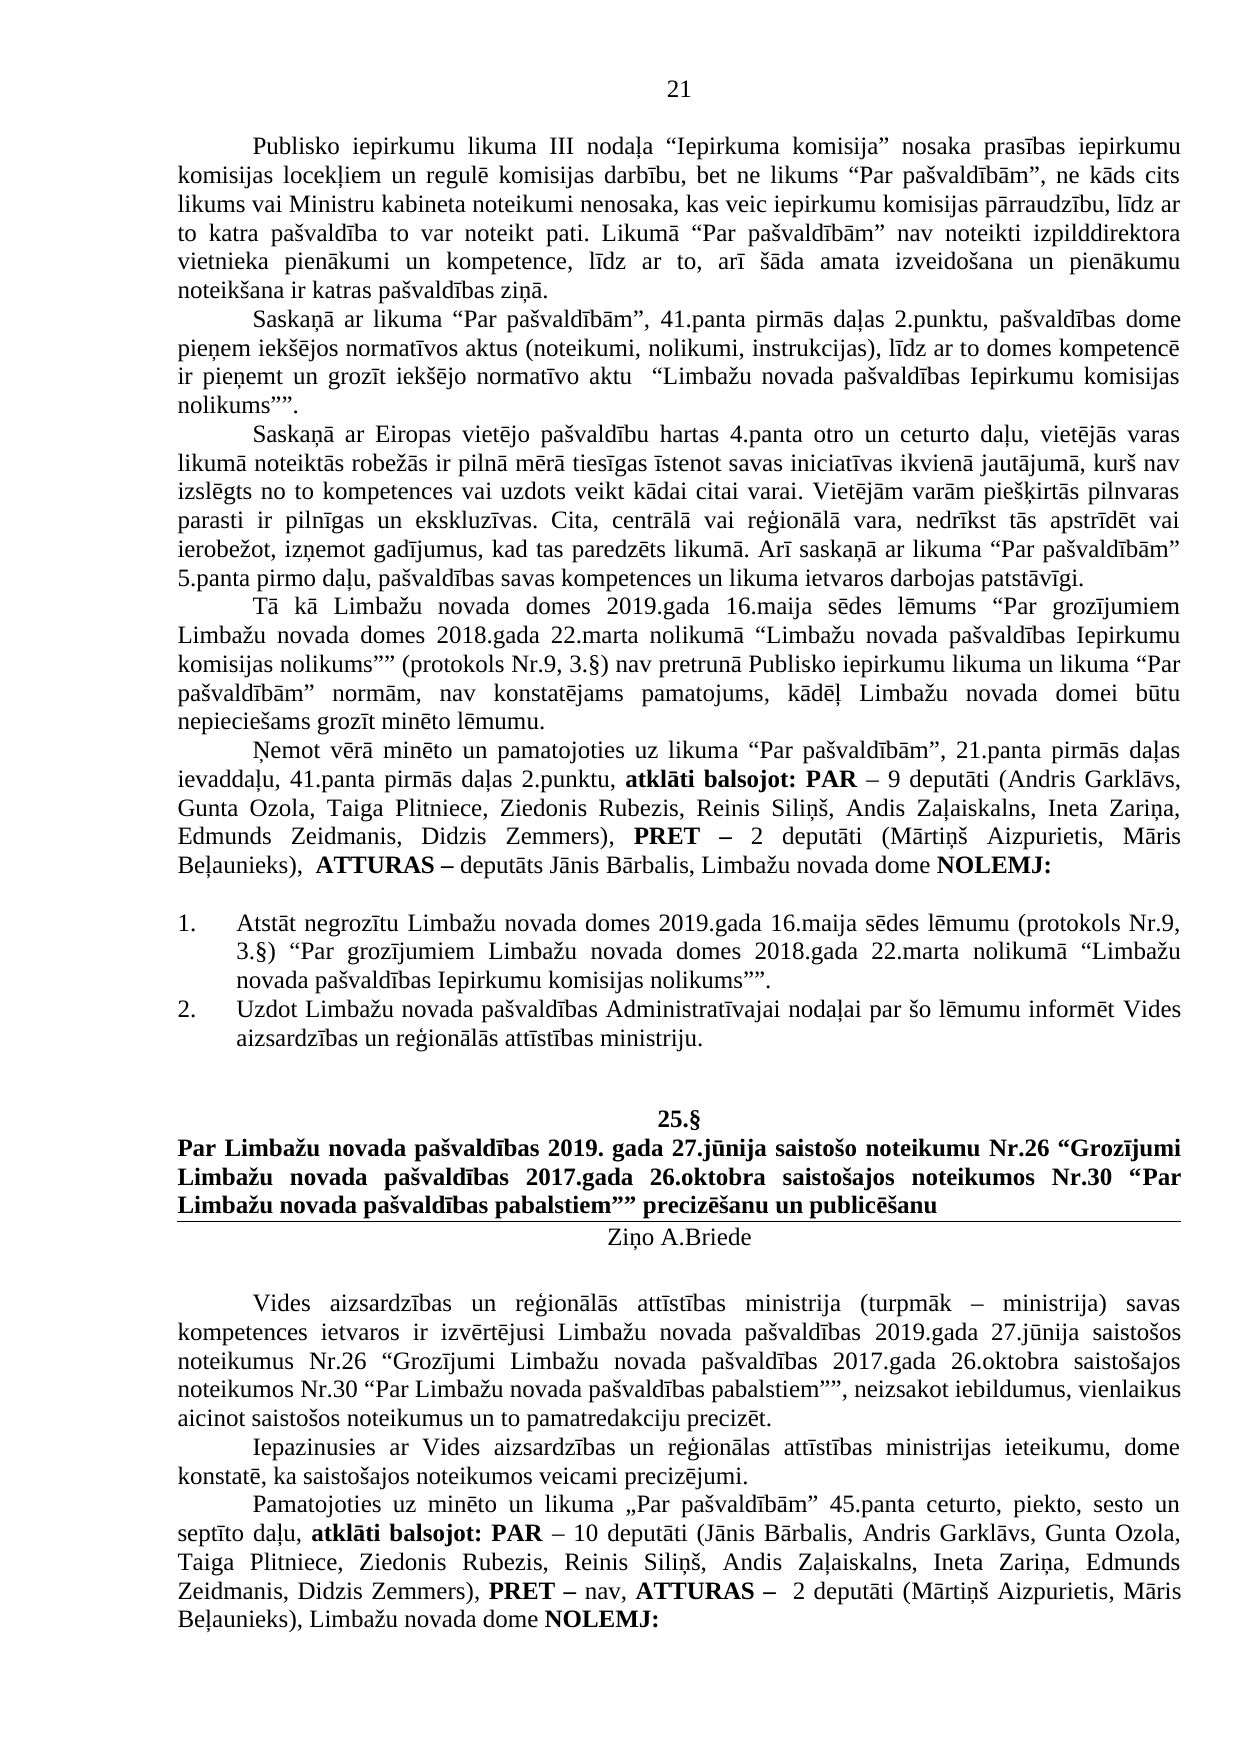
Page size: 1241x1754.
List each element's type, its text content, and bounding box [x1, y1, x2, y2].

text Par Limbažu novada pašvaldības 2019. gada 27.jūnija saistošo noteikumu Nr.26 “Grozījumi Limbažu novada pašvaldības 2017.gada 26.oktobra saistošajos noteikumos Nr.30 “Par Limbažu novada pašvaldības pabalstiem”” precizēšanu un publicēšanu [177, 1133, 1181, 1221]
text Saskaņā ar likuma “Par pašvaldībām”, 41.panta pirmās daļas 2.punktu, pašvaldības dome pieņem iekšējos normatīvos aktus (noteikumi, nolikumi, instrukcijas), līdz ar to domes kompetencē ir pieņemt un grozīt iekšējo normatīvo aktu “Limbažu novada pašvaldības Iepirkumu komisijas nolikums””. [177, 304, 1181, 419]
list Uzdot Limbažu novada pašvaldības Administratīvajai nodaļai par šo lēmumu informēt Vides aizsardzības un reģionālās attīstības ministriju. [177, 994, 1181, 1051]
text Publisko iepirkumu likuma III nodaļa “Iepirkuma komisija” nosaka prasības iepirkumu komisijas locekļiem un regulē komisijas darbību, bet ne likums “Par pašvaldībām”, ne kāds cits likums vai Ministru kabineta noteikumi nenosaka, kas veic iepirkumu komisijas pārraudzību, līdz ar to katra pašvaldība to var noteikt pati. Likumā “Par pašvaldībām” nav noteikti izpilddirektora vietnieka pienākumi un kompetence, līdz ar to, arī šāda amata izveidošana un pienākumu noteikšana ir katras pašvaldības ziņā. [177, 131, 1181, 304]
text Pamatojoties uz minēto un likuma „Par pašvaldībām” 45.panta ceturto, piekto, sesto un septīto daļu, atklāti balsojot: PAR – 10 deputāti (Jānis Bārbalis, Andris Garklāvs, Gunta Ozola, Taiga Plitniece, Ziedonis Rubezis, Reinis Siliņš, Andis Zaļaiskalns, Ineta Zariņa, Edmunds Zeidmanis, Didzis Zemmers), PRET – nav, ATTURAS – 2 deputāti (Mārtiņš Aizpurietis, Māris Beļaunieks), Limbažu novada dome NOLEMJ: [177, 1489, 1181, 1633]
list Atstāt negrozītu Limbažu novada domes 2019.gada 16.maija sēdes lēmumu (protokols Nr.9, 3.§) “Par grozījumiem Limbažu novada domes 2018.gada 22.marta nolikumā “Limbažu novada pašvaldības Iepirkumu komisijas nolikums””. [177, 908, 1181, 994]
text Ziņo A.Briede [177, 1222, 1181, 1251]
text Ņemot vērā minēto un pamatojoties uz likuma “Par pašvaldībām”, 21.panta pirmās daļas ievaddaļu, 41.panta pirmās daļas 2.punktu, atklāti balsojot: PAR – 9 deputāti (Andris Garklāvs, Gunta Ozola, Taiga Plitniece, Ziedonis Rubezis, Reinis Siliņš, Andis Zaļaiskalns, Ineta Zariņa, Edmunds Zeidmanis, Didzis Zemmers), PRET – 2 deputāti (Mārtiņš Aizpurietis, Māris Beļaunieks), ATTURAS – deputāts Jānis Bārbalis, Limbažu novada dome NOLEMJ: [177, 735, 1181, 879]
text Vides aizsardzības un reģionālās attīstības ministrija (turpmāk – ministrija) savas kompetences ietvaros ir izvērtējusi Limbažu novada pašvaldības 2019.gada 27.jūnija saistošos noteikumus Nr.26 “Grozījumi Limbažu novada pašvaldības 2017.gada 26.oktobra saistošajos noteikumos Nr.30 “Par Limbažu novada pašvaldības pabalstiem””, neizsakot iebildumus, vienlaikus aicinot saistošos noteikumus un to pamatredakciju precizēt. [177, 1288, 1181, 1432]
text Saskaņā ar Eiropas vietējo pašvaldību hartas 4.panta otro un ceturto daļu, vietējās varas likumā noteiktās robežās ir pilnā mērā tiesīgas īstenot savas iniciatīvas ikvienā jautājumā, kurš nav izslēgts no to kompetences vai uzdots veikt kādai citai varai. Vietējām varām piešķirtās pilnvaras parasti ir pilnīgas un ekskluzīvas. Cita, centrālā vai reģionālā vara, nedrīkst tās apstrīdēt vai ierobežot, izņemot gadījumus, kad tas paredzēts likumā. Arī saskaņā ar likuma “Par pašvaldībām” 5.panta pirmo daļu, pašvaldības savas kompetences un likuma ietvaros darbojas patstāvīgi. [177, 419, 1181, 591]
text 25.§ [177, 1104, 1181, 1133]
text Iepazinusies ar Vides aizsardzības un reģionālas attīstības ministrijas ieteikumu, dome konstatē, ka saistošajos noteikumos veicami precizējumi. [177, 1432, 1181, 1489]
text Tā kā Limbažu novada domes 2019.gada 16.maija sēdes lēmums “Par grozījumiem Limbažu novada domes 2018.gada 22.marta nolikumā “Limbažu novada pašvaldības Iepirkumu komisijas nolikums”” (protokols Nr.9, 3.§) nav pretrunā Publisko iepirkumu likuma un likuma “Par pašvaldībām” normām, nav konstatējams pamatojums, kādēļ Limbažu novada domei būtu nepieciešams grozīt minēto lēmumu. [177, 591, 1181, 735]
